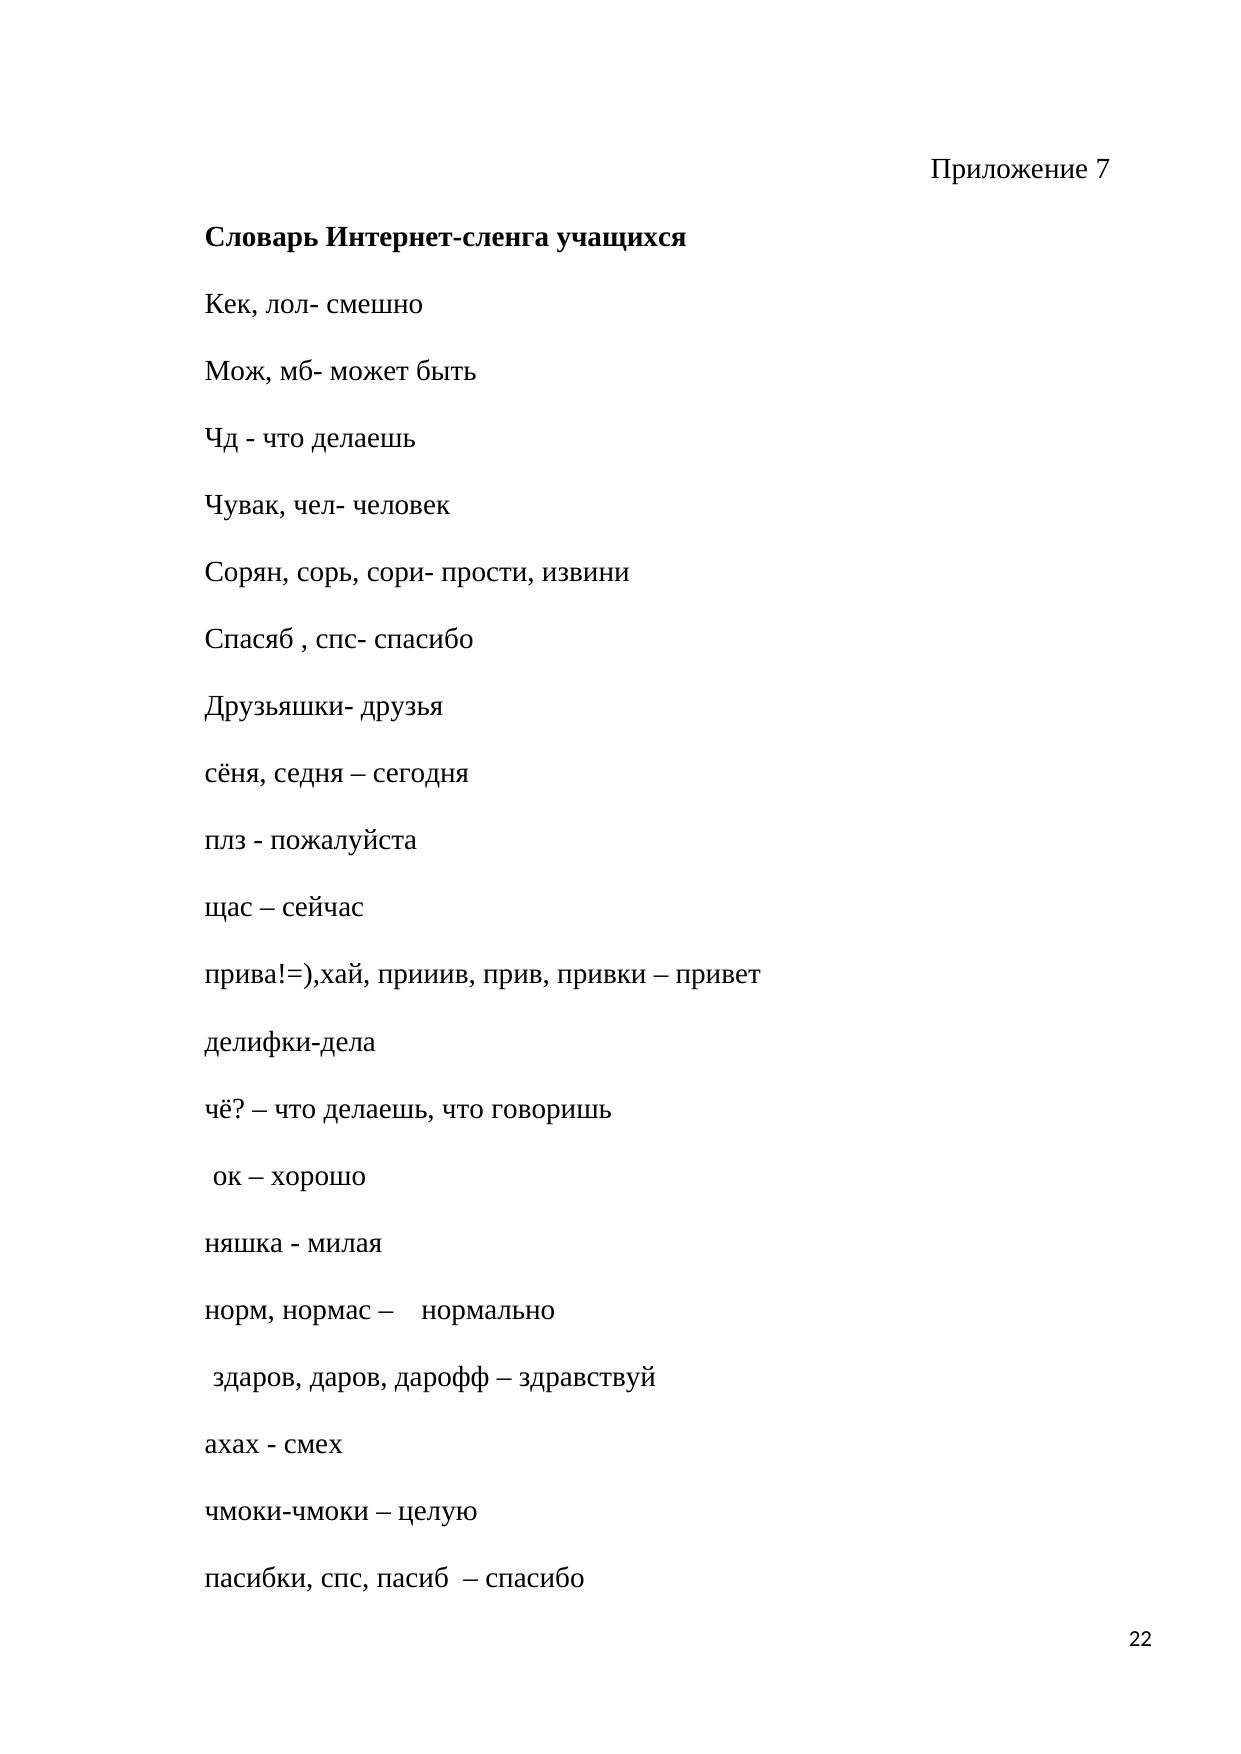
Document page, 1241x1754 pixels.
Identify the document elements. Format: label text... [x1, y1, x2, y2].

text делифки-дела [204, 1024, 1152, 1057]
text норм, нормас – нормально [204, 1292, 1152, 1326]
text Спасяб , спс- спасибо [204, 621, 1152, 655]
text плз - пожалуйста [204, 822, 1152, 856]
text Друзьяшки- друзья [204, 688, 1152, 722]
text Словарь Интернет-сленга учащихся [204, 219, 1152, 252]
text няшка - милая [204, 1225, 1152, 1258]
text ок – хорошо [213, 1158, 1152, 1191]
text Сорян, сорь, сори- прости, извини [204, 554, 1152, 588]
text чмоки-чмоки – целую [204, 1493, 1152, 1527]
text сёня, седня – сегодня [204, 755, 1152, 789]
text Приложение 7 [930, 152, 1152, 185]
text Кек, лол- смешно [204, 286, 1152, 319]
text Чувак, чел- человек [204, 487, 1152, 521]
text щас – сейчас [204, 889, 1152, 923]
text здаров, даров, дарофф – здравствуй [213, 1359, 1152, 1393]
text прива!=),хай, прииив, прив, привки – привет [204, 957, 1152, 990]
text Мож, мб- может быть [204, 353, 1152, 386]
text Чд - что делаешь [204, 420, 1152, 453]
text пасибки, спс, пасиб – спасибо [204, 1560, 1152, 1594]
text ахах - смех [204, 1426, 1152, 1460]
text чё? – что делаешь, что говоришь [204, 1091, 1152, 1124]
